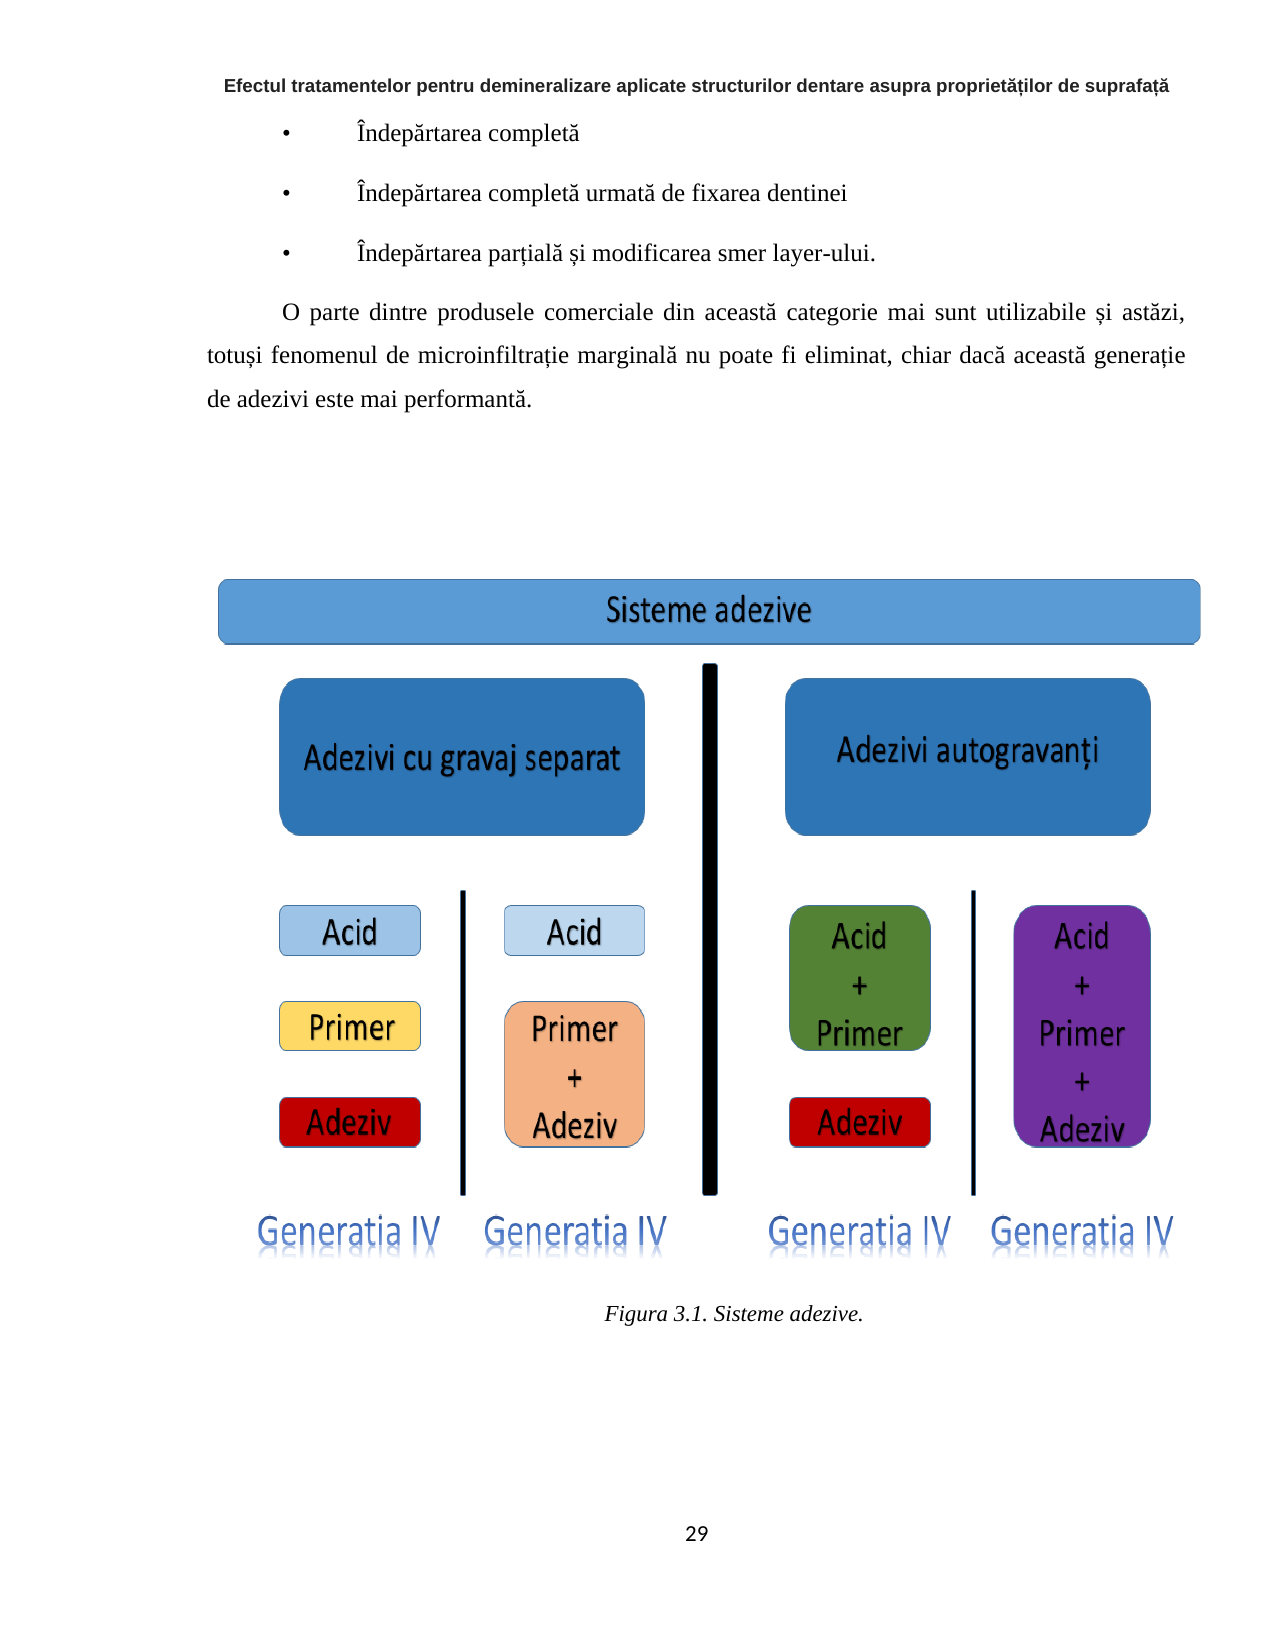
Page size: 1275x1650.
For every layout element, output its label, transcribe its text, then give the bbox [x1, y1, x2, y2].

text O parte dintre produsele comerciale din această categorie mai sunt utilizabile și astăzi, totuși fenomenul de microinfiltrație marginală nu poate fi eliminat, chiar dacă această generație de adezivi este mai performantă. [207, 297, 1186, 412]
text • Îndepărtarea parțială și modificarea smer layer-ului. [207, 238, 1186, 266]
text • Îndepărtarea completă urmată de fixarea dentinei [207, 178, 1186, 207]
text • Îndepărtarea completă [207, 118, 1186, 147]
picture [206, 563, 1218, 1270]
text Figura 3.1. Sisteme adezive. [207, 1300, 1186, 1326]
